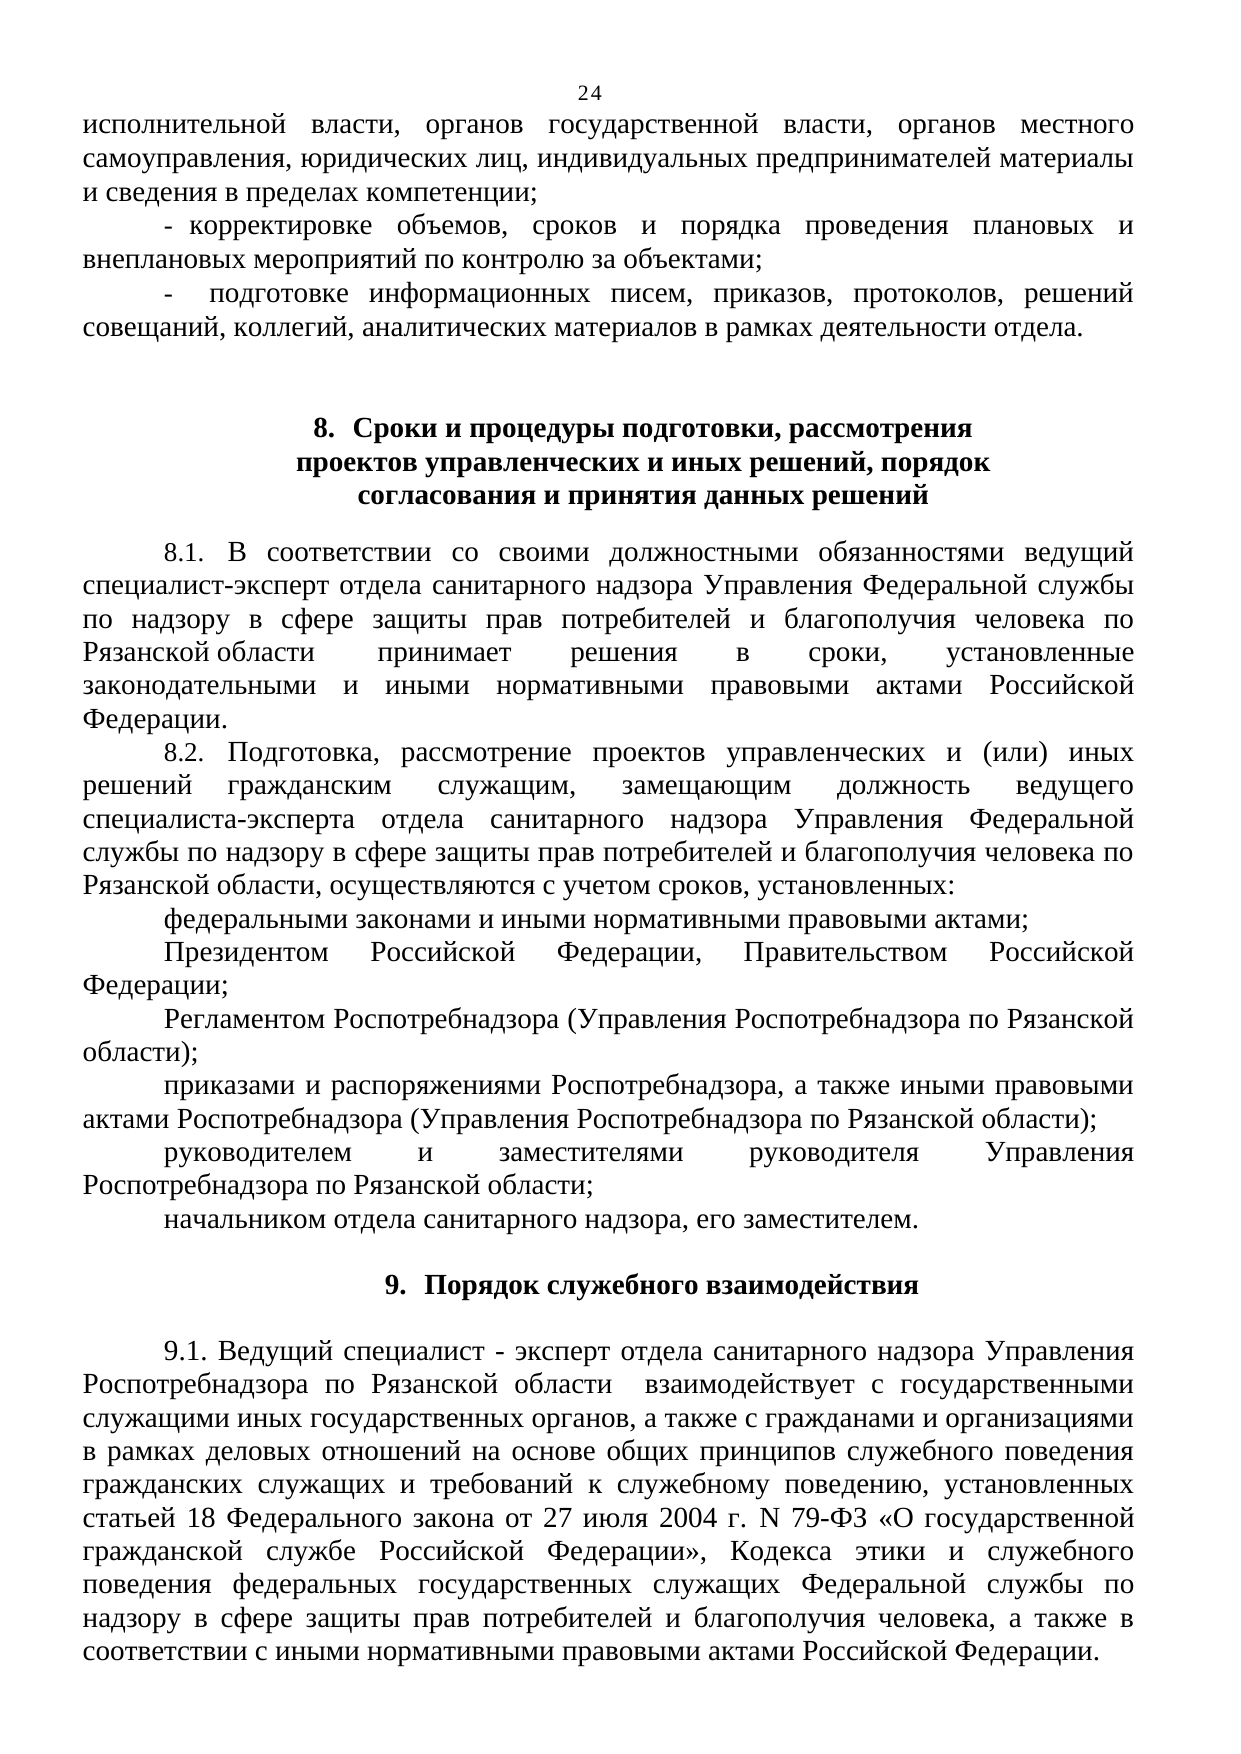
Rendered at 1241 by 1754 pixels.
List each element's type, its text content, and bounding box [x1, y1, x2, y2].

list Подготовка, рассмотрение проектов управленческих и (или) иных решений гражданским служащим, замещающим должность ведущего специалиста-эксперта отдела санитарного надзора Управления Федеральной службы по надзору в сфере защиты прав потребителей и благополучия человека по Рязанской области, осуществляются с учетом сроков, установленных: [82, 735, 1135, 901]
text Регламентом Роспотребнадзора (Управления Роспотребнадзора по Рязанской области); [82, 1001, 1135, 1068]
text приказами и распоряжениями Роспотребнадзора, а также иными правовыми актами Роспотребнадзора (Управления Роспотребнадзора по Рязанской области); [82, 1068, 1135, 1135]
text 9.1. Ведущий специалист - эксперт отдела санитарного надзора Управления Роспотребнадзора по Рязанской области взаимодействует с государственными служащими иных государственных органов, а также с гражданами и организациями в рамках деловых отношений на основе общих принципов служебного поведения гражданских служащих и требований к служебному поведению, установленных статьей 18 Федерального закона от 27 июля 2004 г. N 79-ФЗ «О государственной гражданской службе Российской Федерации», Кодекса этики и служебного поведения федеральных государственных служащих Федеральной службы по надзору в сфере защиты прав потребителей и благополучия человека, а также в соответствии с иными нормативными правовыми актами Российской Федерации. [82, 1334, 1135, 1667]
text Президентом Российской Федерации, Правительством Российской Федерации; [82, 935, 1135, 1001]
list Порядок служебного взаимодействия [384, 1269, 1135, 1301]
list корректировке объемов, сроков и порядка проведения плановых и внеплановых мероприятий по контролю за объектами; [82, 208, 1135, 275]
list Сроки и процедуры подготовки, рассмотрения проектов управленческих и иных решений, порядок согласования и принятия данных решений [251, 410, 1035, 512]
text руководителем и заместителями руководителя Управления Роспотребнадзора по Рязанской области; [82, 1135, 1135, 1201]
text федеральными законами и иными нормативными правовыми актами; [82, 901, 1135, 935]
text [82, 107, 1135, 208]
list В соответствии со своими должностными обязанностями ведущий специалист-эксперт отдела санитарного надзора Управления Федеральной службы по надзору в сфере защиты прав потребителей и благополучия человека по Рязанской области принимает решения в сроки, установленные законодательными и иными нормативными правовыми актами Российской Федерации. [82, 535, 1135, 735]
text начальником отдела санитарного надзора, его заместителем. [82, 1201, 1135, 1235]
list подготовке информационных писем, приказов, протоколов, решений совещаний, коллегий, аналитических материалов в рамках деятельности отдела. [82, 275, 1135, 343]
